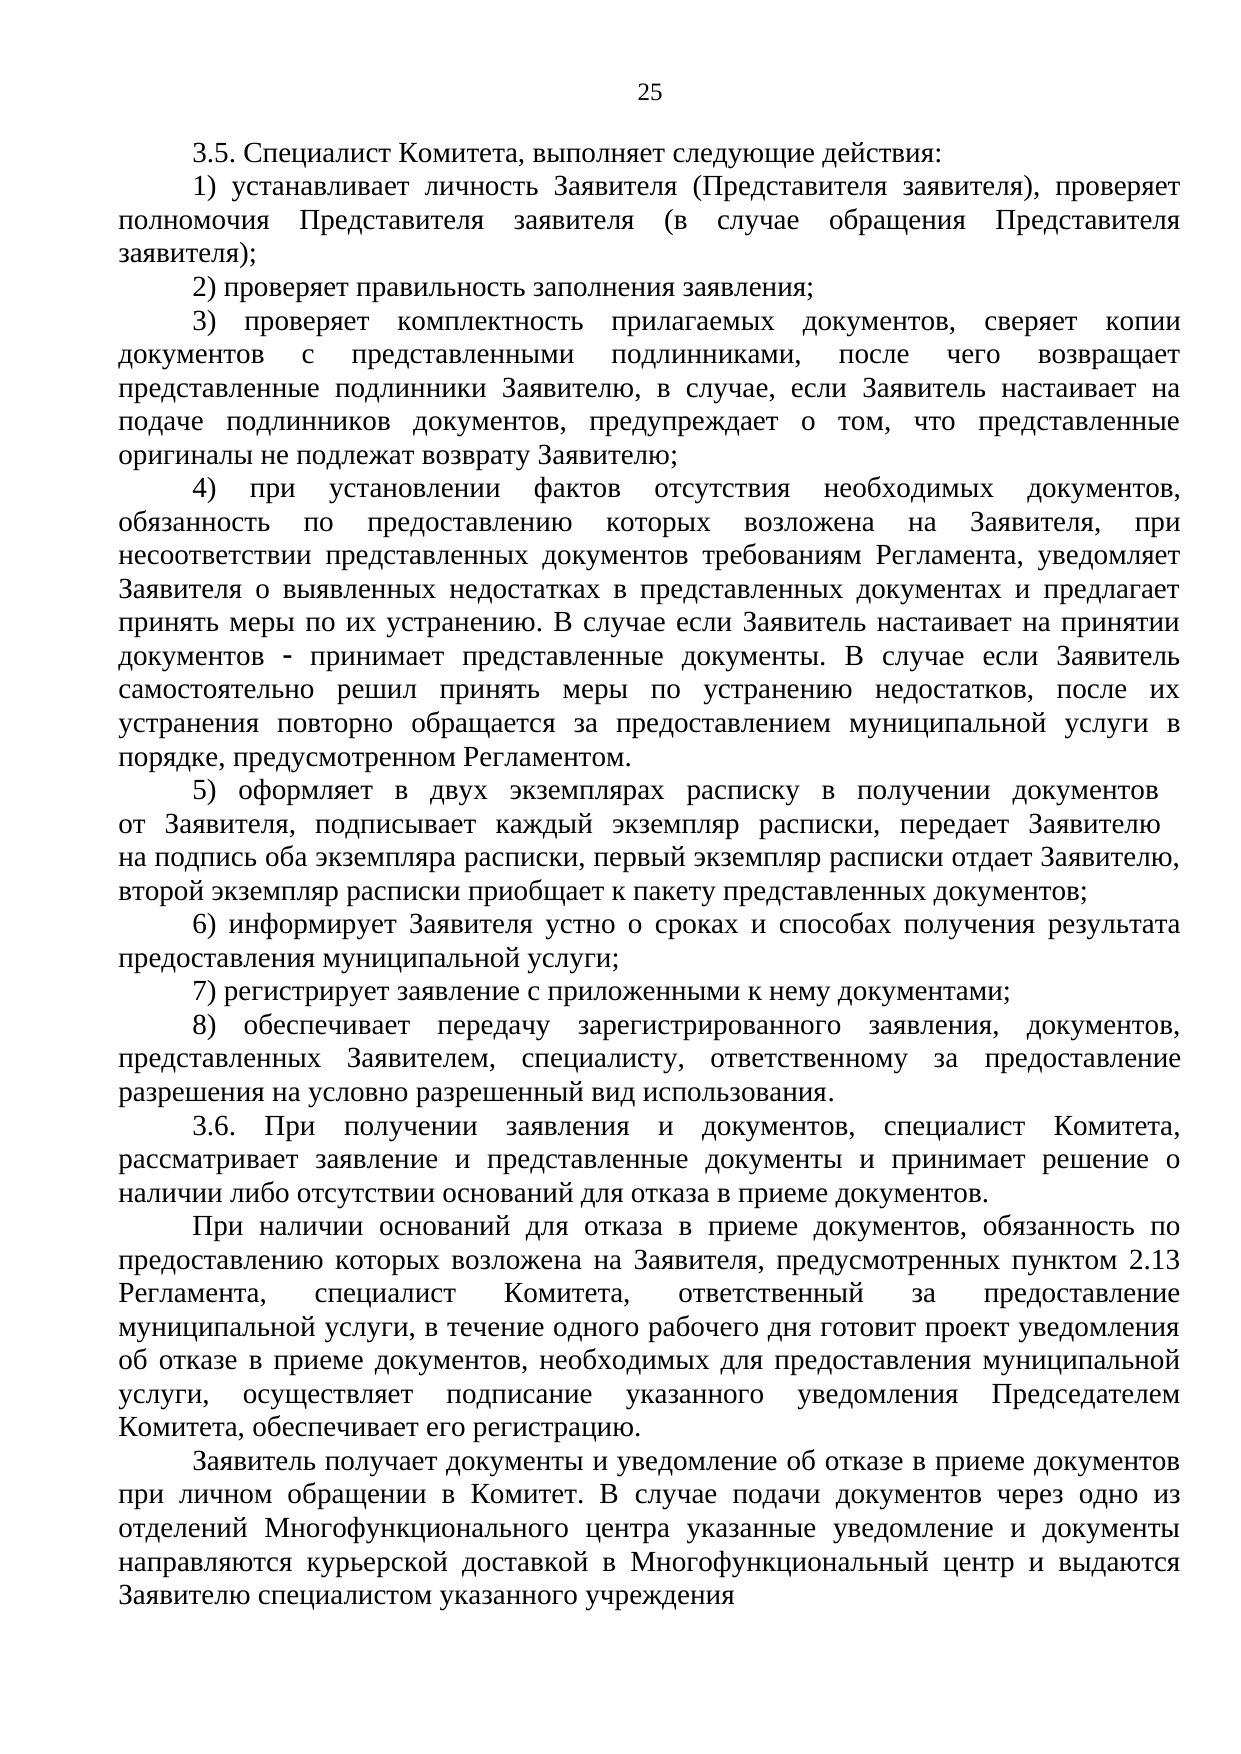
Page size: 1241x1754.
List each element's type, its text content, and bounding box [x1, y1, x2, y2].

text 3.5. Специалист Комитета, выполняет следующие действия: [118, 135, 1181, 168]
text 5) оформляет в двух экземплярах расписку в получении документов от Заявителя, подписывает каждый экземпляр расписки, передает Заявителю на подпись оба экземпляра расписки, первый экземпляр расписки отдает Заявителю, второй экземпляр расписки приобщает к пакету представленных документов; [118, 772, 1181, 906]
text 1) устанавливает личность Заявителя (Представителя заявителя), проверяет полномочия Представителя заявителя (в случае обращения Представителя заявителя); [118, 168, 1181, 269]
text 8) обеспечивает передачу зарегистрированного заявления, документов, представленных Заявителем, специалисту, ответственному за предоставление разрешения на условно разрешенный вид использования. [118, 1007, 1181, 1108]
text При наличии оснований для отказа в приеме документов, обязанность по предоставлению которых возложена на Заявителя, предусмотренных пунктом 2.13 Регламента, специалист Комитета, ответственный за предоставление муниципальной услуги, в течение одного рабочего дня готовит проект уведомления об отказе в приеме документов, необходимых для предоставления муниципальной услуги, осуществляет подписание указанного уведомления Председателем Комитета, обеспечивает его регистрацию. [118, 1208, 1181, 1443]
text 3) проверяет комплектность прилагаемых документов, сверяет копии документов с представленными подлинниками, после чего возвращает представленные подлинники Заявителю, в случае, если Заявитель настаивает на подаче подлинников документов, предупреждает о том, что представленные оригиналы не подлежат возврату Заявителю; [118, 303, 1181, 470]
text 2) проверяет правильность заполнения заявления; [118, 269, 1181, 303]
text 7) регистрирует заявление с приложенными к нему документами; [118, 973, 1181, 1007]
text Заявитель получает документы и уведомление об отказе в приеме документов при личном обращении в Комитет. В случае подачи документов через одно из отделений Многофункционального центра указанные уведомление и документы направляются курьерской доставкой в Многофункциональный центр и выдаются Заявителю специалистом указанного учреждения [118, 1443, 1181, 1611]
text 6) информирует Заявителя устно о сроках и способах получения результата предоставления муниципальной услуги; [118, 906, 1181, 973]
text 3.6. При получении заявления и документов, специалист Комитета, рассматривает заявление и представленные документы и принимает решение о наличии либо отсутствии оснований для отказа в приеме документов. [118, 1108, 1181, 1208]
text 4) при установлении фактов отсутствия необходимых документов, обязанность по предоставлению которых возложена на Заявителя, при несоответствии представленных документов требованиям Регламента, уведомляет Заявителя о выявленных недостатках в представленных документах и предлагает принять меры по их устранению. В случае если Заявитель настаивает на принятии документов принимает представленные документы. В случае если Заявитель самостоятельно решил принять меры по устранению недостатков, после их устранения повторно обращается за предоставлением муниципальной услуги в порядке, предусмотренном Регламентом. [118, 470, 1181, 772]
